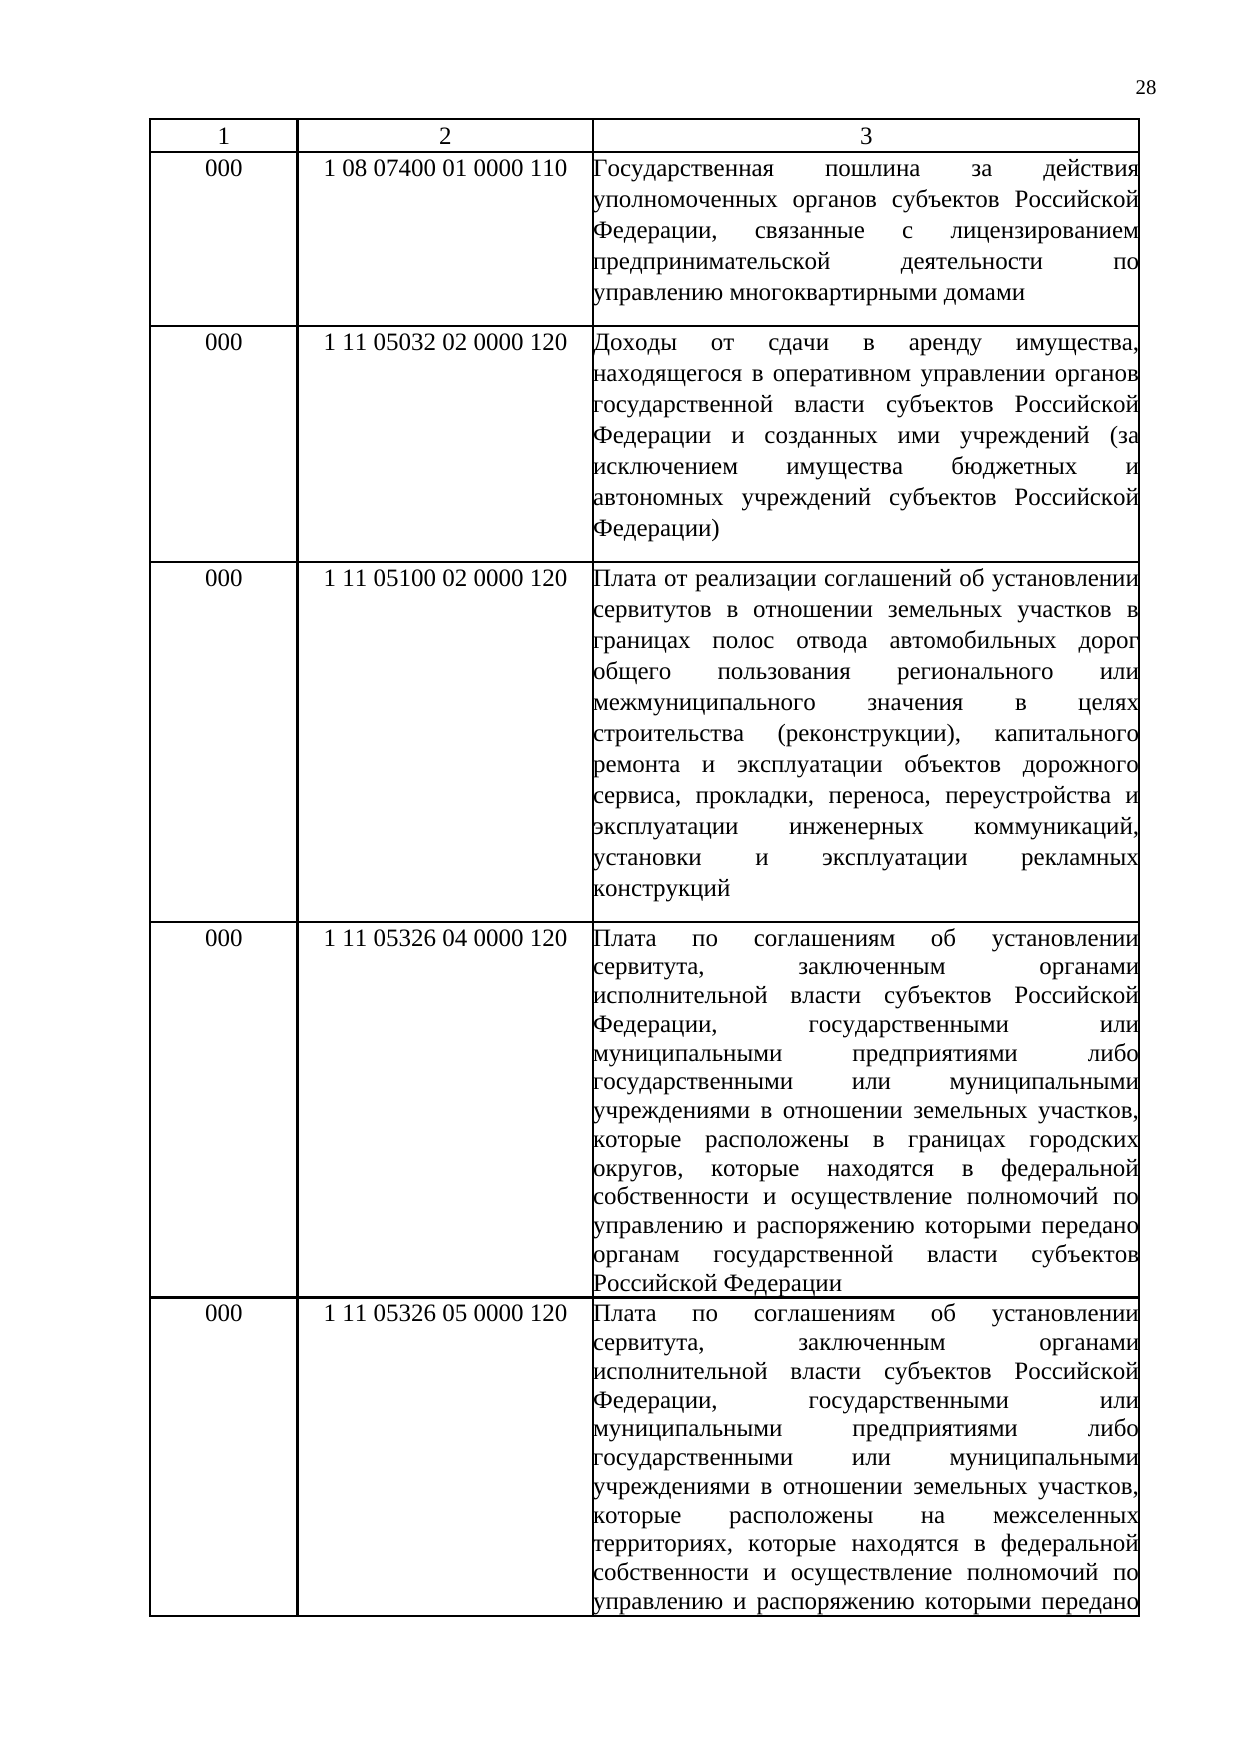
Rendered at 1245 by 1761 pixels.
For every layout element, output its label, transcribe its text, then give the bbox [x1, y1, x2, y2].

table_header 1 [151, 120, 296, 151]
table_cell Плата по соглашениям об установлении сервитута, заключенным органами исполнительной власти субъектов Российской Федерации, государственными или муниципальными предприятиями либо государственными или муниципальными учреждениями в отношении земельных участков, которые расположены в границах городских округов, которые находятся в федеральной собственности и осуществление полномочий по управлению и распоряжению которыми передано органам государственной власти субъектов Российской Федерации [594, 923, 1138, 1296]
table_cell 000 [151, 563, 296, 921]
table_cell 1 11 05326 05 0000 120 [299, 1299, 592, 1615]
table_cell 1 11 05100 02 0000 120 [299, 563, 592, 921]
table_cell 000 [151, 153, 296, 325]
table_cell Плата от реализации соглашений об установлении сервитутов в отношении земельных участков в границах полос отвода автомобильных дорог общего пользования регионального или межмуниципального значения в целях строительства (реконструкции), капитального ремонта и эксплуатации объектов дорожного сервиса, прокладки, переноса, переустройства и эксплуатации инженерных коммуникаций, установки и эксплуатации рекламных конструкций [594, 563, 1138, 921]
table_cell Государственная пошлина за действия уполномоченных органов субъектов Российской Федерации, связанные с лицензированием предпринимательской деятельности по управлению многоквартирными домами [594, 153, 1138, 325]
table_cell 000 [151, 327, 296, 561]
table_cell 1 11 05326 04 0000 120 [299, 923, 592, 1296]
table_header 2 [299, 120, 592, 151]
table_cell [594, 1299, 1138, 1615]
table_cell 1 11 05032 02 0000 120 [299, 327, 592, 561]
table_cell 000 [151, 923, 296, 1296]
table_cell Доходы от сдачи в аренду имущества, находящегося в оперативном управлении органов государственной власти субъектов Российской Федерации и созданных ими учреждений (за исключением имущества бюджетных и автономных учреждений субъектов Российской Федерации) [594, 327, 1138, 561]
table_cell 1 08 07400 01 0000 110 [299, 153, 592, 325]
table_header 3 [594, 120, 1138, 151]
table_cell 000 [151, 1299, 296, 1615]
